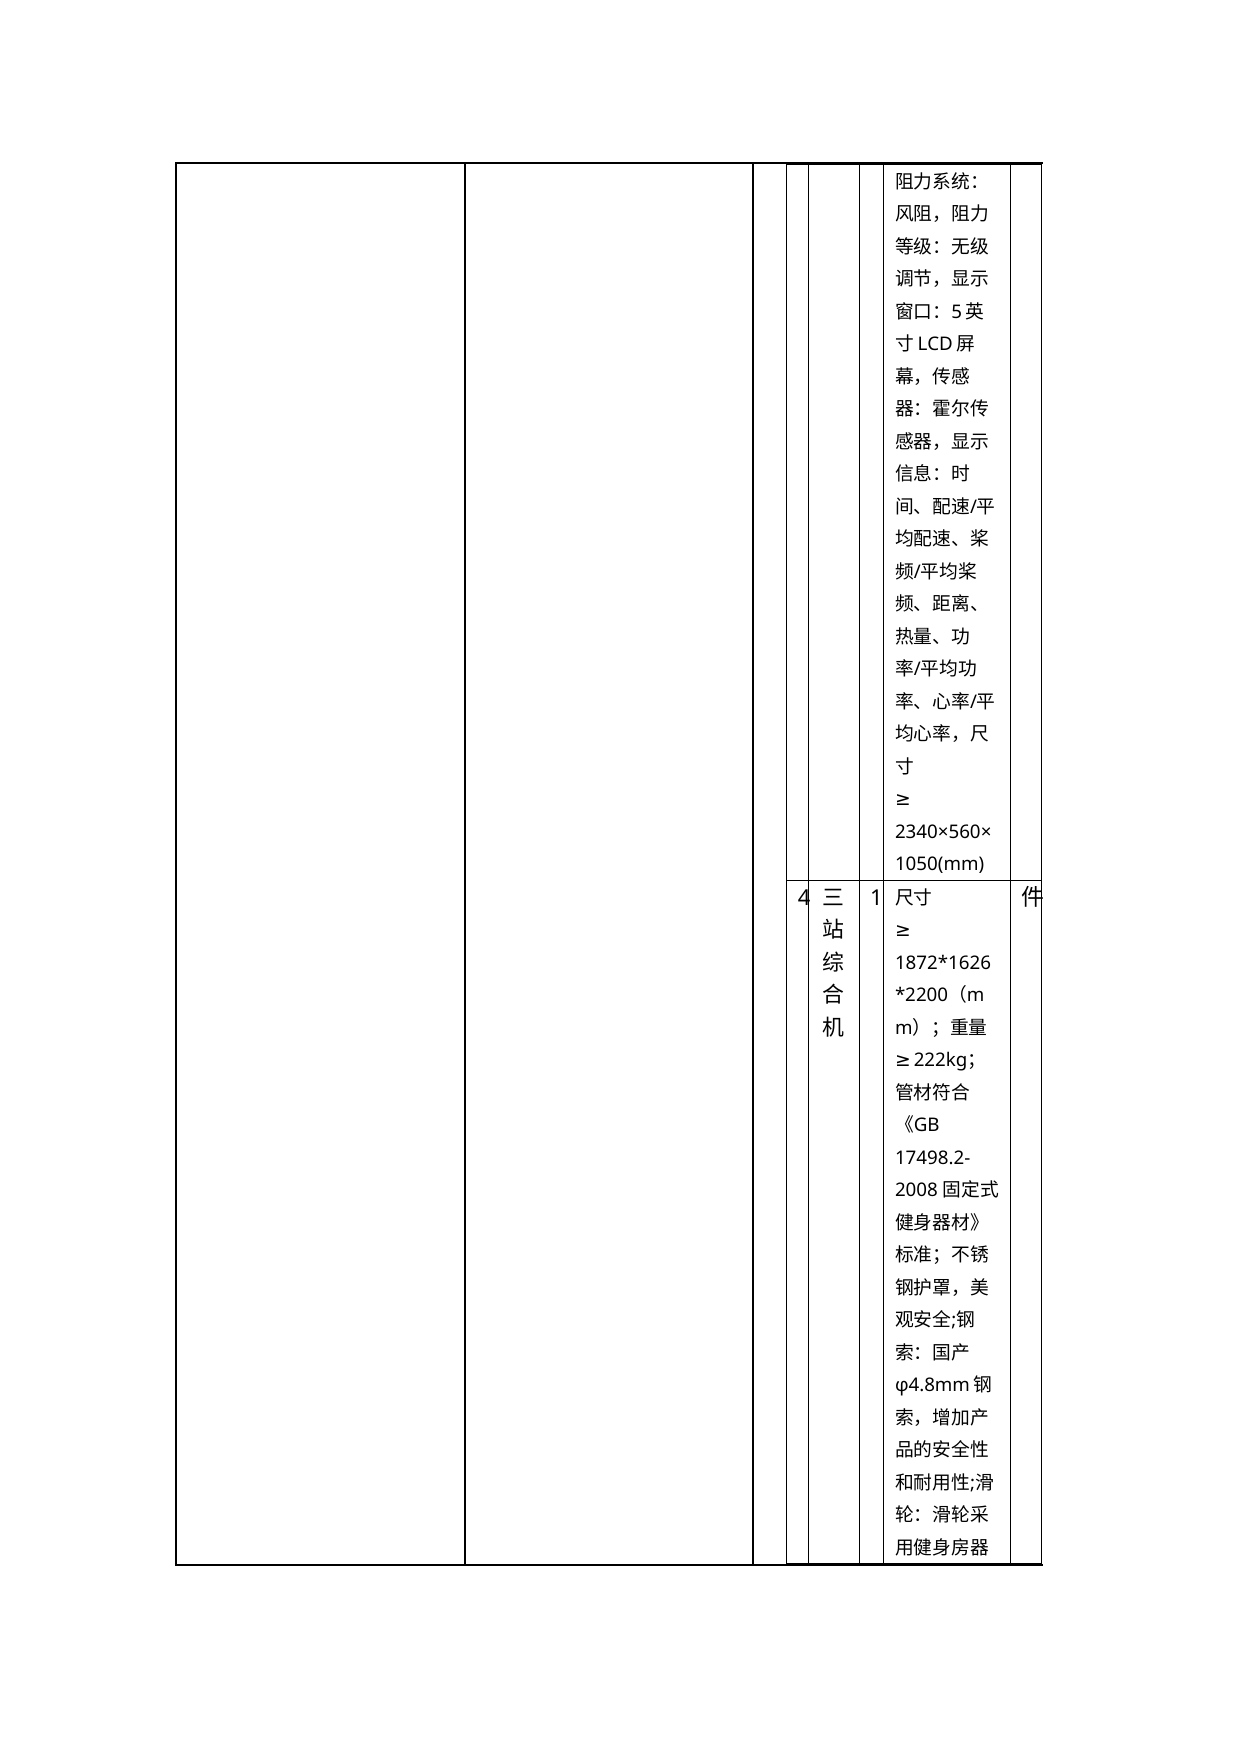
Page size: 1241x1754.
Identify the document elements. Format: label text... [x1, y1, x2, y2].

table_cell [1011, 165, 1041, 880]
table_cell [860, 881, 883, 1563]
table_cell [809, 165, 859, 880]
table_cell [884, 881, 1010, 1563]
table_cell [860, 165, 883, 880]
table_cell 1 [177, 164, 464, 1564]
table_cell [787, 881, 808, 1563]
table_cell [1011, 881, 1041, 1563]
table_cell [466, 164, 752, 1564]
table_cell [754, 164, 786, 1564]
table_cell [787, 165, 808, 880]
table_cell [884, 165, 1010, 880]
